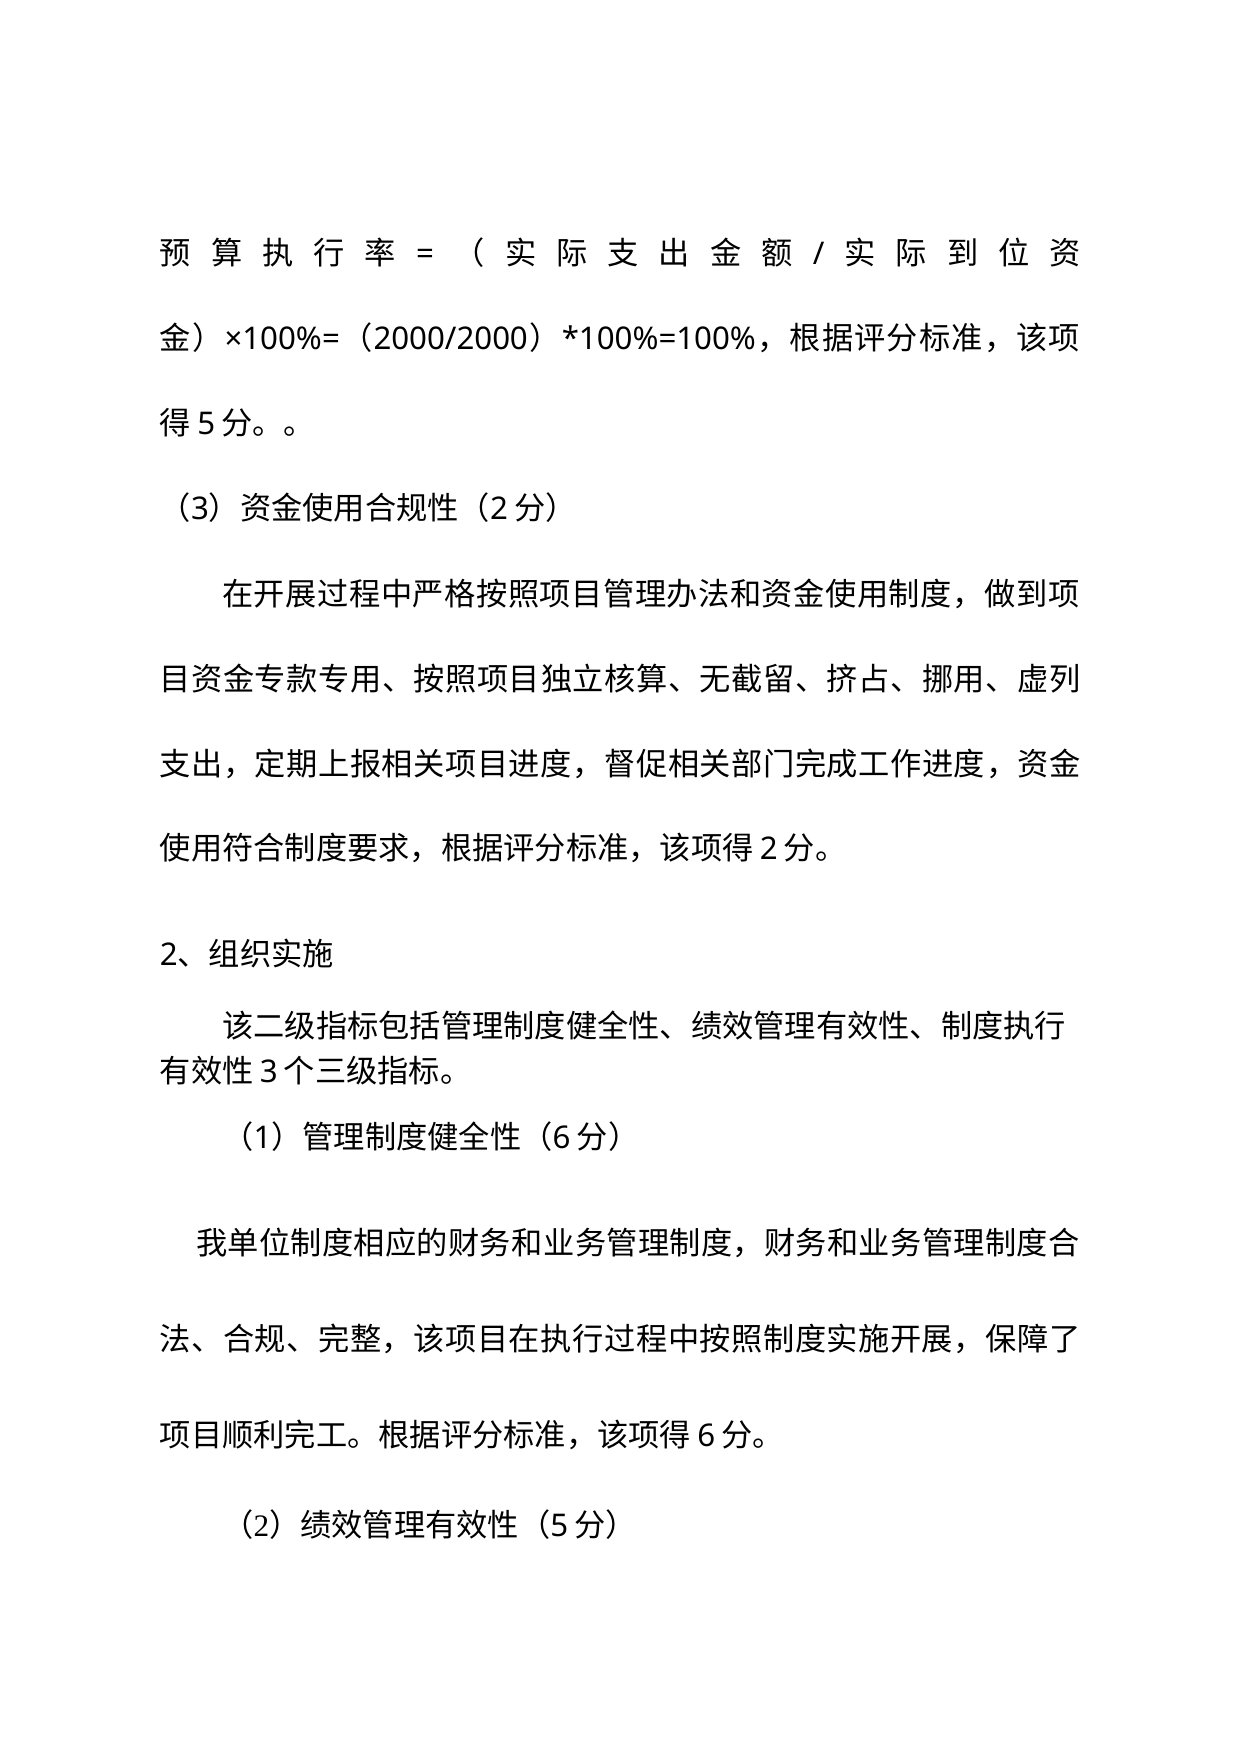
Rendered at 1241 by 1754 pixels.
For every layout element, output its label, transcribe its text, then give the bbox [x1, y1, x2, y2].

text 预算执行率=（实际支出金额/实际到位资金）×100%=（2000/2000）*100%=100%，根据评分标准，该项得5分。。 [159, 209, 1081, 464]
subtitle 我单位制度相应的财务和业务管理制度，财务和业务管理制度合法、合规、完整，该项目在执行过程中按照制度实施开展，保障了项目顺利完工。根据评分标准，该项得6分。 [159, 1198, 1081, 1475]
subtitle 组织实施 [159, 909, 1081, 994]
list 资金使用合规性（2分） [159, 464, 1081, 549]
text 有效性3个三级指标。 [159, 1046, 1081, 1092]
text 该二级指标包括管理制度健全性、绩效管理有效性、制度执行 [159, 1000, 1081, 1046]
text 在开展过程中严格按照项目管理办法和资金使用制度，做到项目资金专款专用、按照项目独立核算、无截留、挤占、挪用、虚列支出，定期上报相关项目进度，督促相关部门完成工作进度，资金使用符合制度要求，根据评分标准，该项得2分。 [159, 549, 1081, 889]
list 绩效管理有效性（5分） [222, 1481, 1081, 1566]
list 管理制度健全性（6分） [222, 1092, 1081, 1177]
